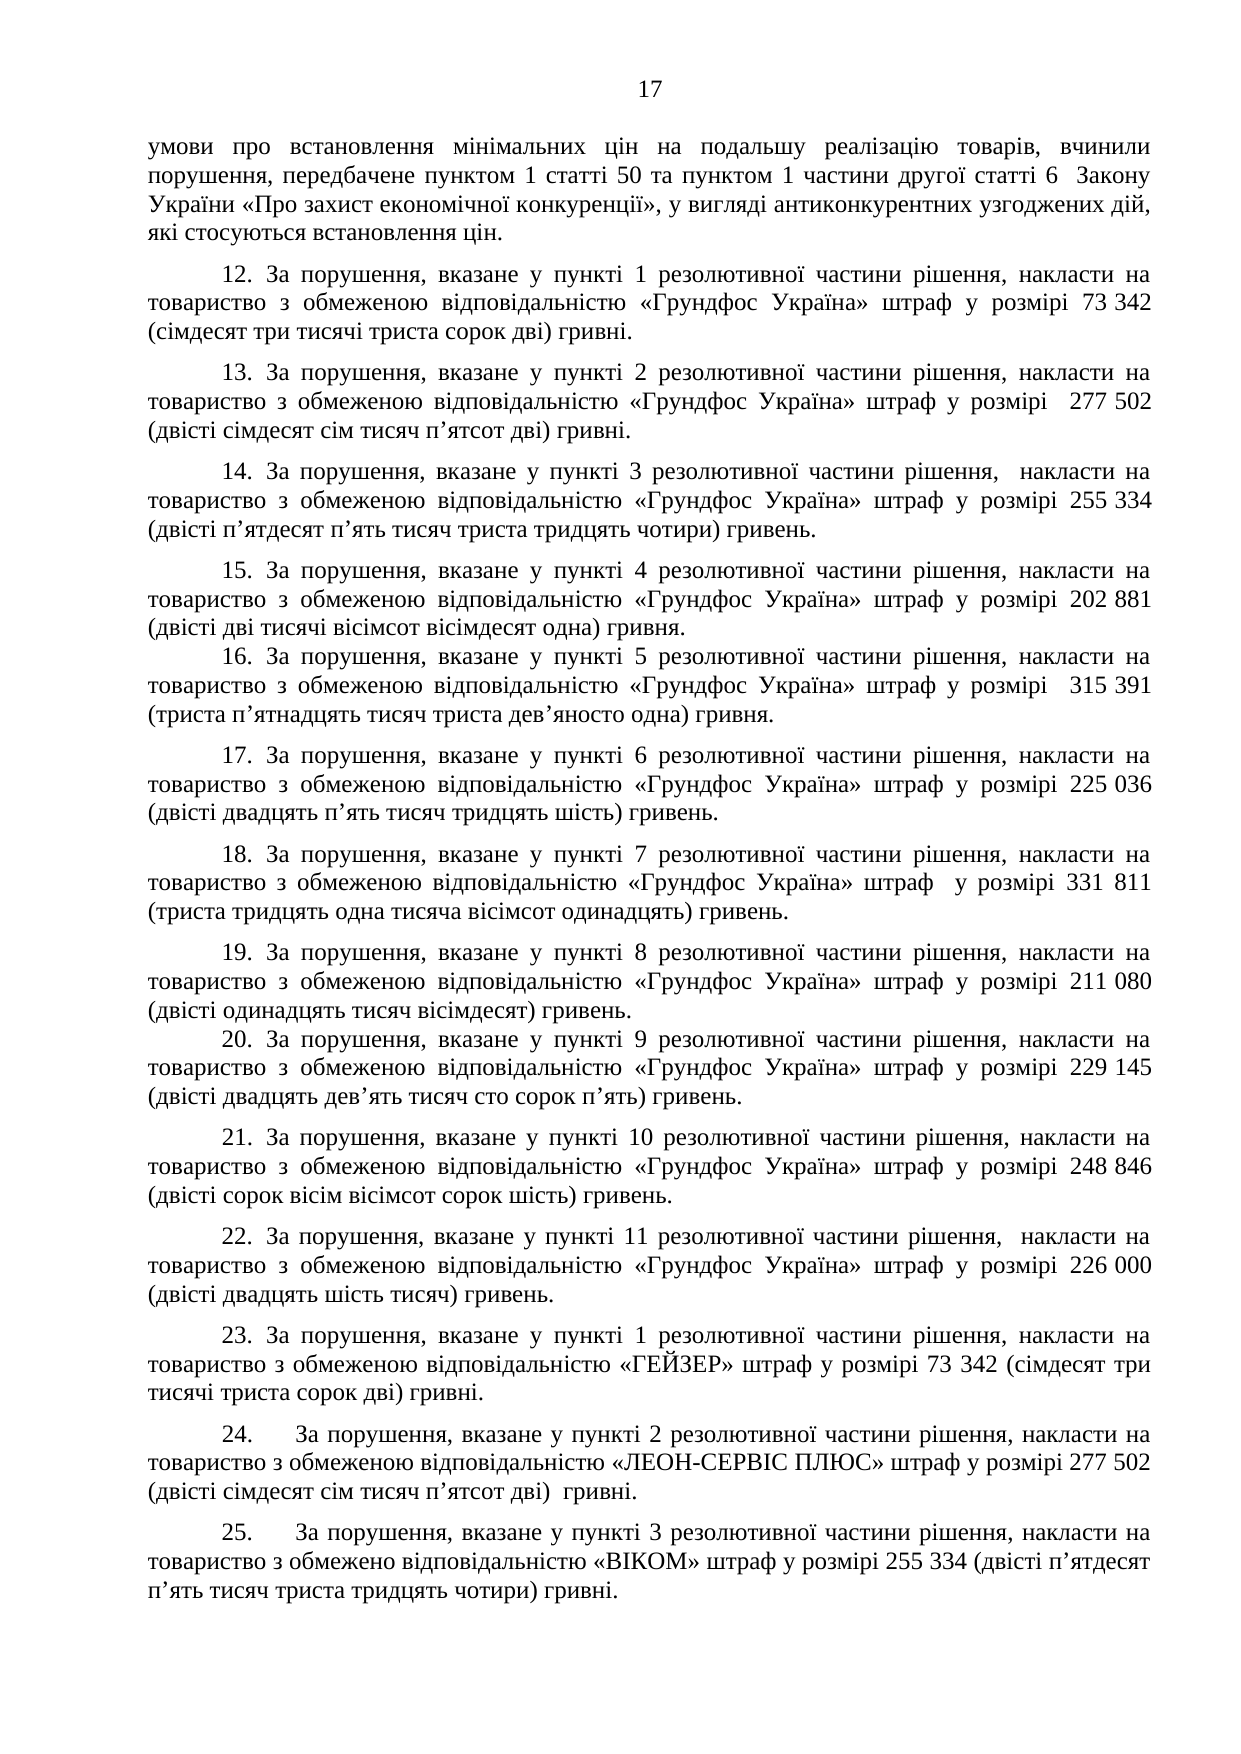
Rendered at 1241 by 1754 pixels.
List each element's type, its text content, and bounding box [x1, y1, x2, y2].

list За порушення, вказане у пункті 7 резолютивної частини рішення, накласти на товариство з обмеженою відповідальністю «Грундфос Україна» штраф у розмірі 331 811 (триста тридцять одна тисяча вісімсот одинадцять) гривень. [148, 839, 1152, 925]
list За порушення, вказане у пункті 11 резолютивної частини рішення, накласти на товариство з обмеженою відповідальністю «Грундфос Україна» штраф у розмірі 226 000 (двісті двадцять шість тисяч) гривень. [148, 1221, 1152, 1307]
list За порушення, вказане у пункті 6 резолютивної частини рішення, накласти на товариство з обмеженою відповідальністю «Грундфос Україна» штраф у розмірі 225 036 (двісті двадцять п’ять тисяч тридцять шість) гривень. [148, 740, 1152, 826]
list За порушення, вказане у пункті 8 резолютивної частини рішення, накласти на товариство з обмеженою відповідальністю «Грундфос Україна» штраф у розмірі 211 080 (двісті одинадцять тисяч вісімдесят) гривень. [148, 937, 1152, 1024]
list За порушення, вказане у пункті 3 резолютивної частини рішення, накласти на товариство з обмеженою відповідальністю «Грундфос Україна» штраф у розмірі 255 334 (двісті п’ятдесят п’ять тисяч триста тридцять чотири) гривень. [148, 456, 1152, 542]
list За порушення, вказане у пункті 3 резолютивної частини рішення, накласти на товариство з обмежено відповідальністю «ВІКОМ» штраф у розмірі 255 334 (двісті п’ятдесят п’ять тисяч триста тридцять чотири) гривні. [148, 1517, 1152, 1604]
list За порушення, вказане у пункті 5 резолютивної частини рішення, накласти на товариство з обмеженою відповідальністю «Грундфос Україна» штраф у розмірі 315 391 (триста п’ятнадцять тисяч триста дев’яносто одна) гривня. [148, 641, 1152, 727]
list За порушення, вказане у пункті 1 резолютивної частини рішення, накласти на товариство з обмеженою відповідальністю «Грундфос Україна» штраф у розмірі 73 342 (сімдесят три тисячі триста сорок дві) гривні. [148, 259, 1152, 345]
list За порушення, вказане у пункті 9 резолютивної частини рішення, накласти на товариство з обмеженою відповідальністю «Грундфос Україна» штраф у розмірі 229 145 (двісті двадцять дев’ять тисяч сто сорок п’ять) гривень. [148, 1024, 1152, 1110]
list За порушення, вказане у пункті 2 резолютивної частини рішення, накласти на товариство з обмеженою відповідальністю «ЛЕОН-СЕРВІС ПЛЮС» штраф у розмірі 277 502 (двісті сімдесят сім тисяч п’ятсот дві) гривні. [148, 1419, 1152, 1505]
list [148, 131, 1152, 246]
list За порушення, вказане у пункті 10 резолютивної частини рішення, накласти на товариство з обмеженою відповідальністю «Грундфос Україна» штраф у розмірі 248 846 (двісті сорок вісім вісімсот сорок шість) гривень. [148, 1122, 1152, 1209]
list За порушення, вказане у пункті 1 резолютивної частини рішення, накласти на товариство з обмеженою відповідальністю «ГЕЙЗЕР» штраф у розмірі 73 342 (сімдесят три тисячі триста сорок дві) гривні. [148, 1320, 1152, 1406]
list За порушення, вказане у пункті 2 резолютивної частини рішення, накласти на товариство з обмеженою відповідальністю «Грундфос Україна» штраф у розмірі 277 502 (двісті сімдесят сім тисяч п’ятсот дві) гривні. [148, 357, 1152, 444]
list За порушення, вказане у пункті 4 резолютивної частини рішення, накласти на товариство з обмеженою відповідальністю «Грундфос Україна» штраф у розмірі 202 881 (двісті дві тисячі вісімсот вісімдесят одна) гривня. [148, 555, 1152, 641]
